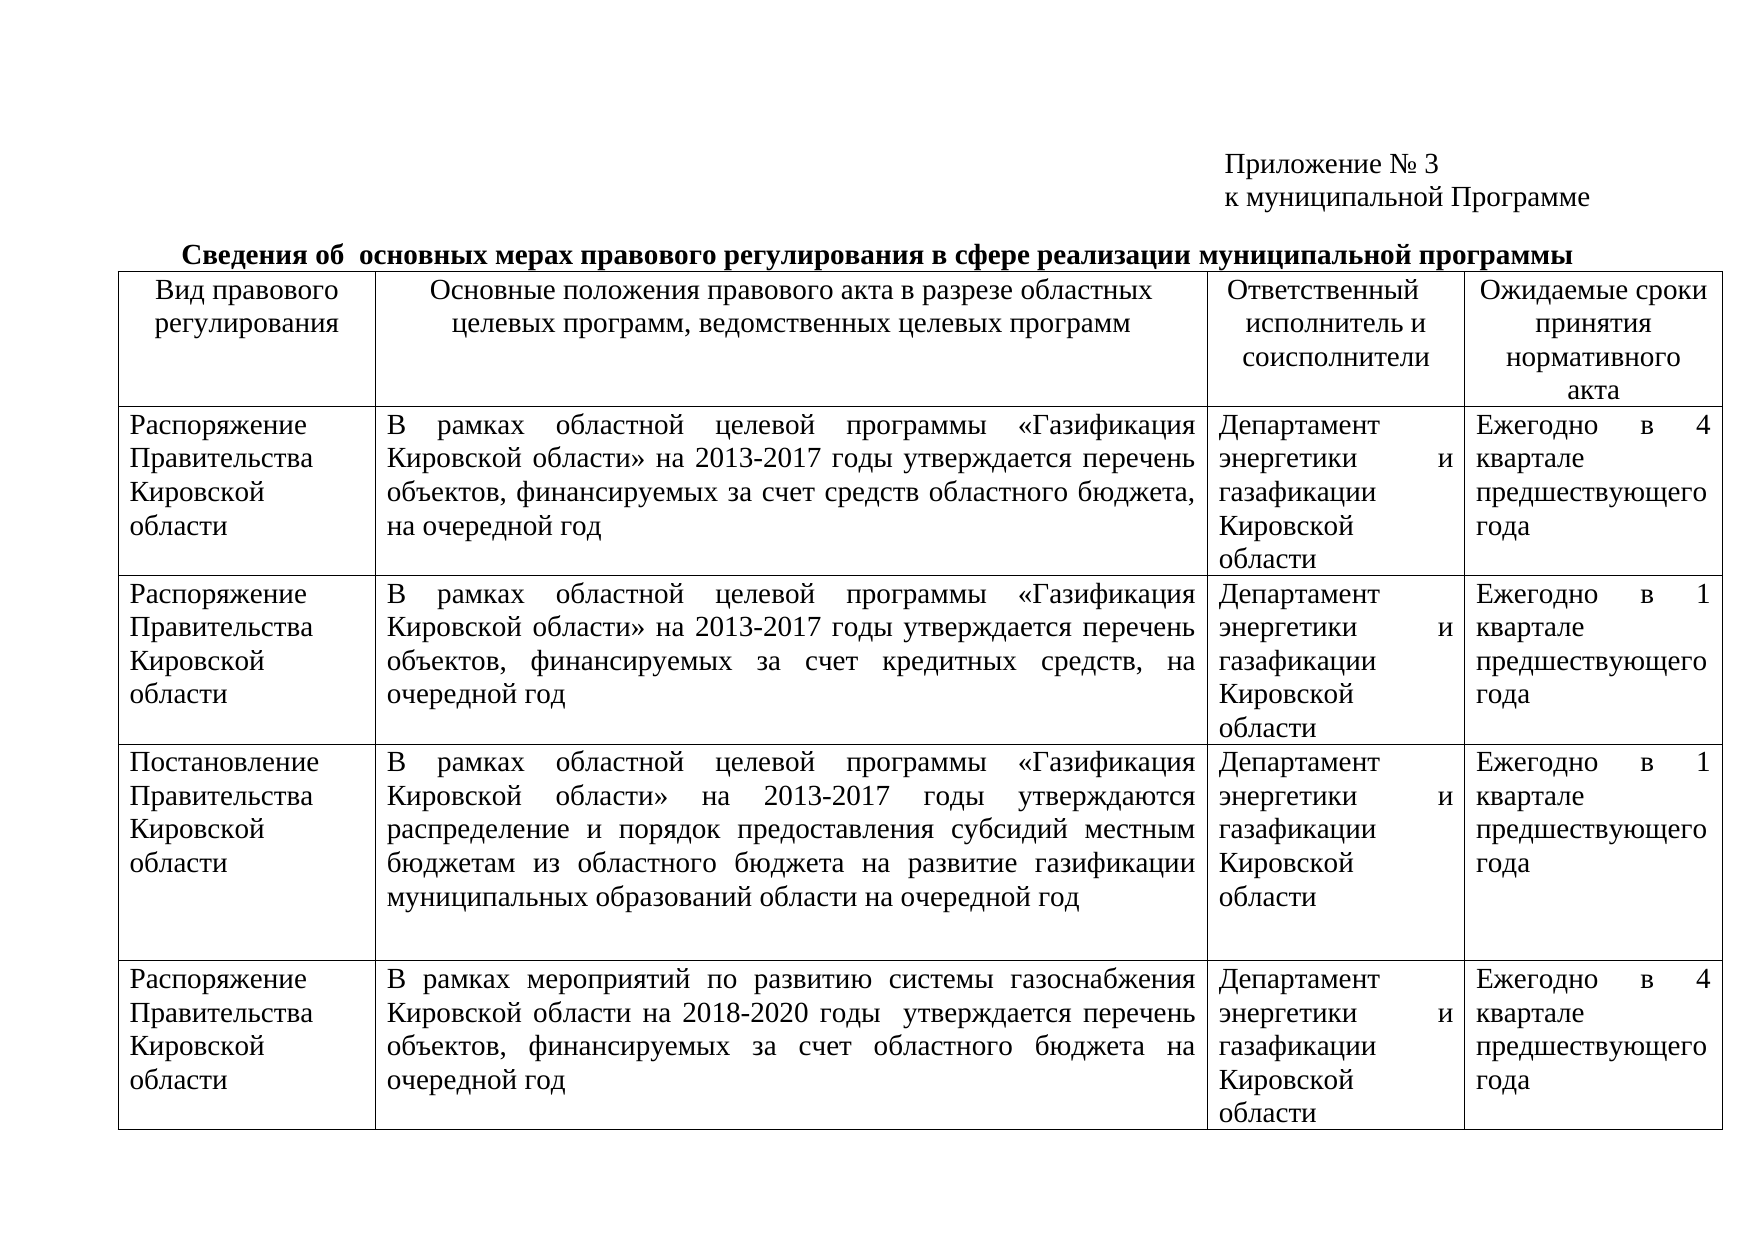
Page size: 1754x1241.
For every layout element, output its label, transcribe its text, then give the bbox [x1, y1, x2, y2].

table_header Вид правового регулирования [119, 272, 375, 406]
table_cell Ежегодно в 1 квартале предшествующего года [1465, 745, 1722, 960]
table_header Ответственный исполнитель и соисполнители [1208, 272, 1464, 406]
table_cell В рамках областной целевой программы «Газификация Кировской области» на 2013-2017 годы утверждается перечень объектов, финансируемых за счет средств областного бюджета, на очередной год [376, 407, 1207, 575]
table_cell Департамент энергетики и газафикации Кировской области [1208, 407, 1464, 575]
table_cell Департамент энергетики и газафикации Кировской области [1208, 961, 1464, 1129]
table_cell Распоряжение Правительства Кировской области [119, 961, 375, 1129]
table_cell Ежегодно в 1 квартале предшествующего года [1465, 576, 1722, 743]
table_cell Ежегодно в 4 квартале предшествующего года [1465, 961, 1722, 1129]
table_cell Распоряжение Правительства Кировской области [119, 407, 375, 575]
table_cell В рамках областной целевой программы «Газификация Кировской области» на 2013-2017 годы утверждается перечень объектов, финансируемых за счет кредитных средств, на очередной год [376, 576, 1207, 743]
table_cell Постановление Правительства Кировской области [119, 745, 375, 960]
table_header Основные положения правового акта в разрезе областных целевых программ, ведомственных целевых программ [376, 272, 1207, 406]
text Приложение № 3 [118, 146, 1636, 179]
table_cell В рамках областной целевой программы «Газификация Кировской области» на 2013-2017 годы утверждаются распределение и порядок предоставления субсидий местным бюджетам из областного бюджета на развитие газификации муниципальных образований области на очередной год [376, 745, 1207, 960]
table_cell Департамент энергетики и газафикации Кировской области [1208, 745, 1464, 960]
text Сведения об основных мерах правового регулирования в сфере реализации муниципальной программы [118, 237, 1636, 271]
text к муниципальной Программе [118, 179, 1636, 213]
table_cell Департамент энергетики и газафикации Кировской области [1208, 576, 1464, 743]
table_header Ожидаемые сроки принятия нормативного акта [1465, 272, 1722, 406]
table_cell Ежегодно в 4 квартале предшествующего года [1465, 407, 1722, 575]
table_cell В рамках мероприятий по развитию системы газоснабжения Кировской области на 2018-2020 годы утверждается перечень объектов, финансируемых за счет областного бюджета на очередной год [376, 961, 1207, 1129]
table_cell Распоряжение Правительства Кировской области [119, 576, 375, 743]
